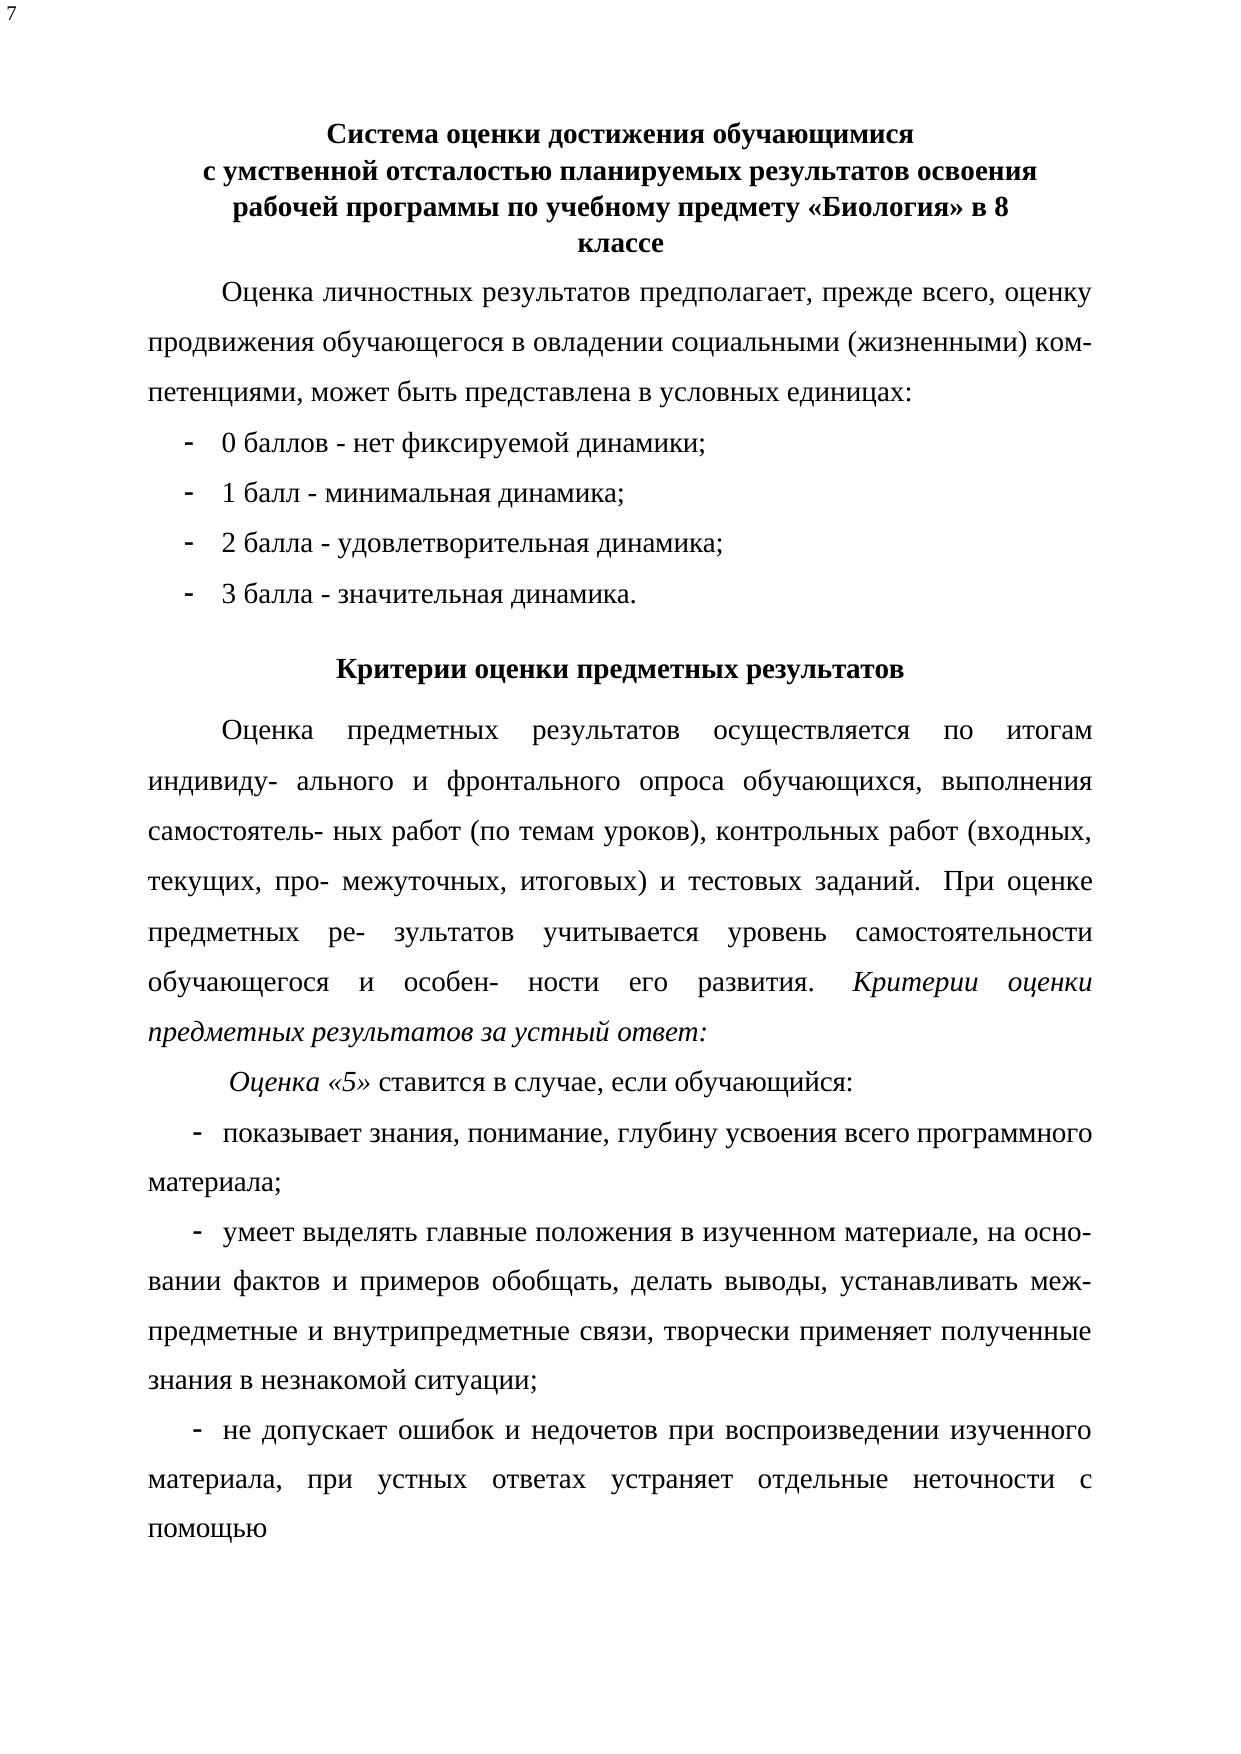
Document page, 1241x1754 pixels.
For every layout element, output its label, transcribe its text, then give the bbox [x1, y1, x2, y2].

list 1 балл - минимальная динамика; [184, 475, 1105, 509]
list умеет выделять главные положения в изученном материале, на осно- вании фактов и примеров обобщать, делать выводы, устанавливать меж- предметные и внутрипредметные связи, творчески применяет полученные знания в незнакомой ситуации; [148, 1214, 1092, 1396]
subtitle с умственной отсталостью планируемых результатов освоения рабочей программы по учебному предмету «Биология» в 8 классе [186, 153, 1054, 259]
text Оценка предметных результатов осуществляется по итогам индивиду- ального и фронтального опроса обучающихся, выполнения самостоятель- ных работ (по темам уроков), контрольных работ (входных, текущих, про- межуточных, итоговых) и тестовых заданий. При оценке предметных ре- зультатов учитывается уровень самостоятельности обучающегося и особен- ности его развития. Критерии оценки предметных результатов за устный ответ: [148, 712, 1093, 1048]
list 0 баллов - нет фиксируемой динамики; [184, 425, 1105, 459]
list показывает знания, понимание, глубину усвоения всего программного материала; [148, 1115, 1092, 1197]
text Оценка «5» ставится в случае, если обучающийся: [229, 1064, 1105, 1098]
subtitle Система оценки достижения обучающимися [136, 117, 1104, 150]
list не допускает ошибок и недочетов при воспроизведении изученного материала, при устных ответах устраняет отдельные неточности с помощью [148, 1412, 1093, 1543]
text Оценка личностных результатов предполагает, прежде всего, оценку продвижения обучающегося в овладении социальными (жизненными) ком- петенциями, может быть представлена в условных единицах: [148, 274, 1092, 408]
list 2 балла - удовлетворительная динамика; [184, 526, 1105, 559]
list 3 балла - значительная динамика. [184, 576, 1105, 609]
subtitle Критерии оценки предметных результатов [136, 651, 1105, 685]
